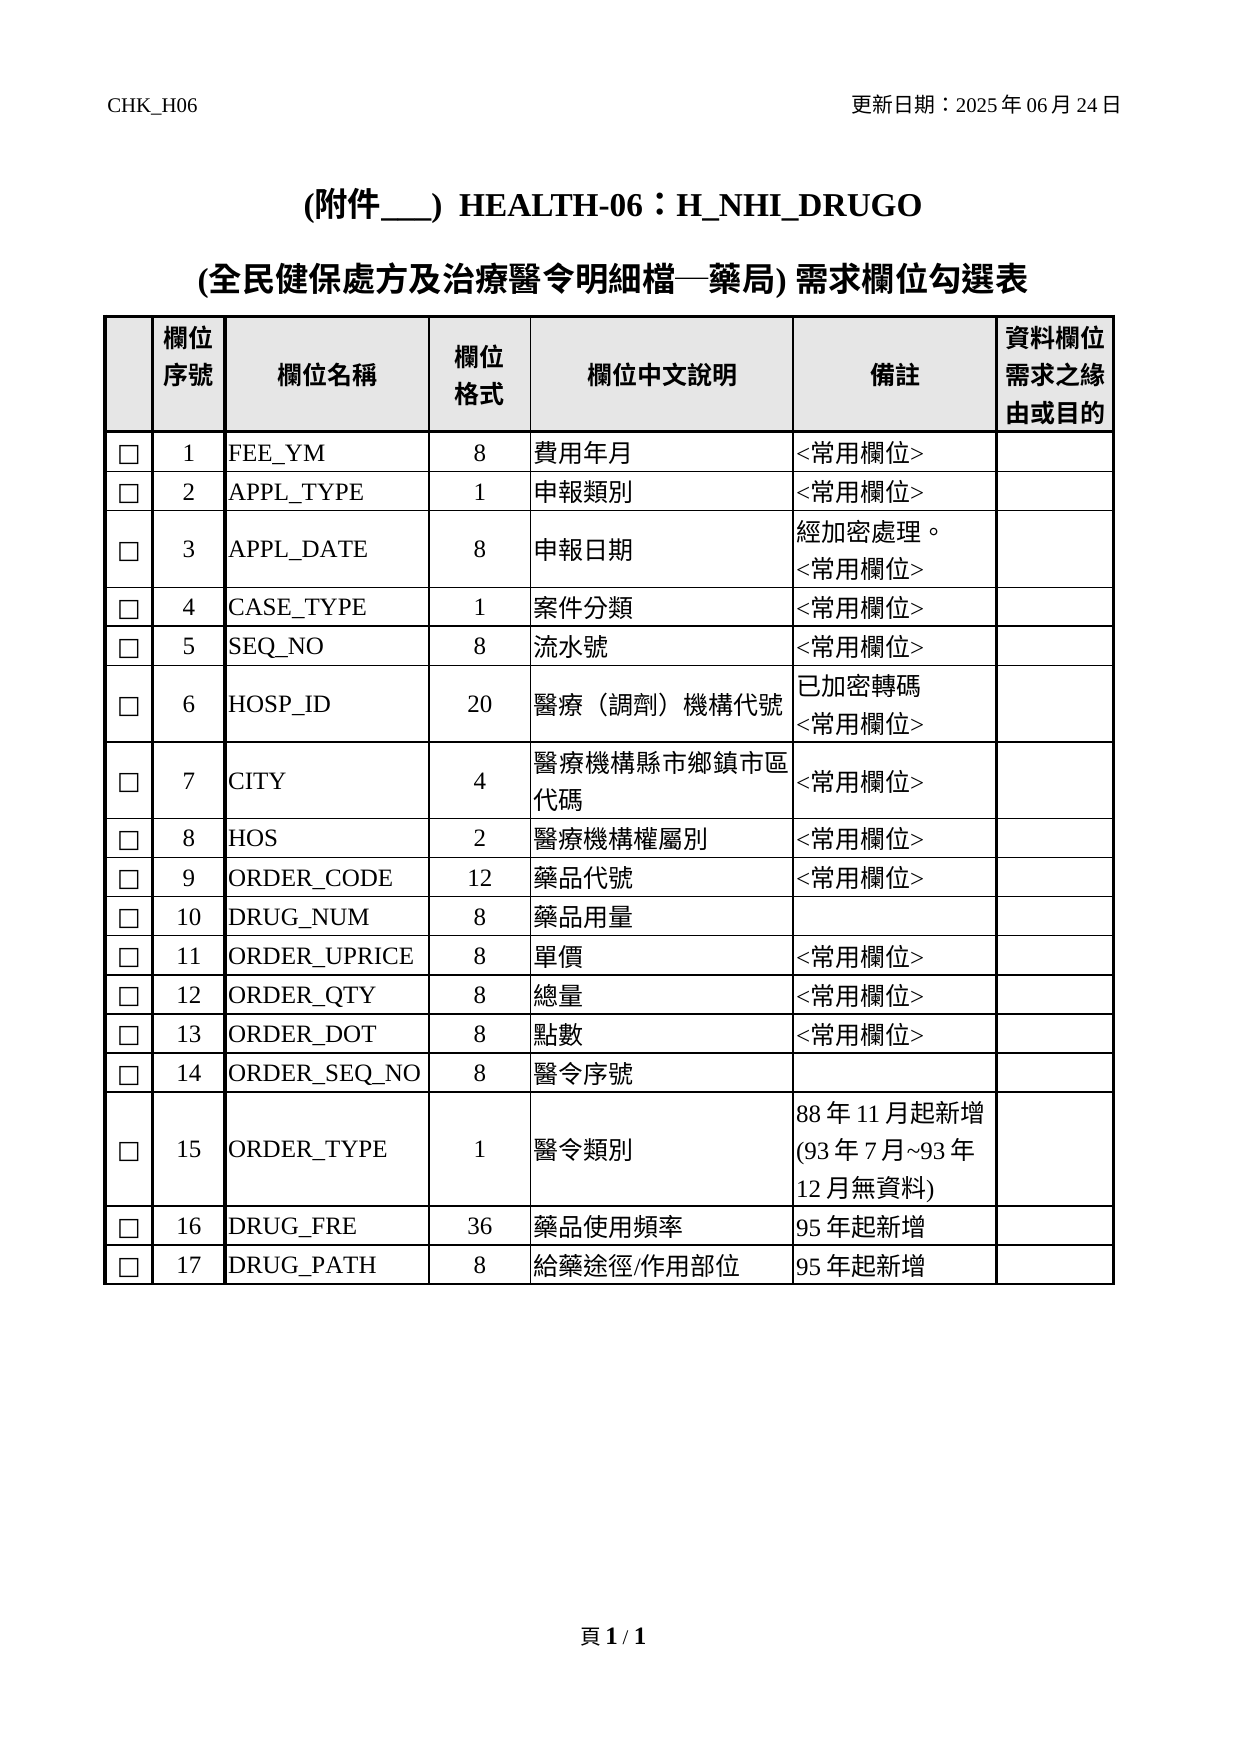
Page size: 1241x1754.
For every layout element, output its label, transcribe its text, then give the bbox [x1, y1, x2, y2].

table_cell [998, 743, 1112, 818]
table_cell 8 [430, 1015, 530, 1052]
table_cell [998, 627, 1112, 664]
table_cell 8 [430, 627, 530, 664]
table_cell 點數 [531, 1015, 792, 1052]
table_cell □ [107, 897, 151, 935]
table_cell 7 [154, 743, 223, 818]
table_header 欄位中文說明 [531, 318, 792, 430]
table_cell [998, 472, 1112, 510]
table_header 資料欄位需求之緣由或目的 [998, 318, 1112, 430]
table_cell 95年起新增 [794, 1207, 995, 1244]
table_cell □ [107, 627, 151, 664]
table_cell ORDER_QTY [227, 976, 428, 1013]
table_cell 16 [154, 1207, 223, 1244]
table_cell 12 [154, 976, 223, 1013]
table_cell 費用年月 [531, 433, 792, 471]
table_cell 8 [430, 976, 530, 1013]
table_cell □ [107, 936, 151, 974]
table_cell ORDER_TYPE [227, 1093, 428, 1205]
table_cell 4 [154, 588, 223, 625]
table_cell 8 [430, 433, 530, 471]
table_cell 14 [154, 1054, 223, 1091]
table_cell DRUG_FRE [227, 1207, 428, 1244]
table_cell <常用欄位> [794, 858, 995, 896]
table_cell [998, 1246, 1112, 1283]
table_header 備註 [794, 318, 995, 430]
table_cell [998, 1015, 1112, 1052]
table_cell 11 [154, 936, 223, 974]
table_cell [998, 433, 1112, 471]
table_cell 12 [430, 858, 530, 896]
table_cell □ [107, 819, 151, 857]
table_cell □ [107, 1207, 151, 1244]
table_cell [998, 976, 1112, 1013]
table_cell HOSP_ID [227, 666, 428, 741]
table_cell □ [107, 858, 151, 896]
table_cell 8 [430, 1054, 530, 1091]
table_cell 總量 [531, 976, 792, 1013]
table_cell 4 [430, 743, 530, 818]
table_cell 9 [154, 858, 223, 896]
table_cell 5 [154, 627, 223, 664]
table_cell 1 [430, 588, 530, 625]
table_cell 案件分類 [531, 588, 792, 625]
table_cell [998, 1207, 1112, 1244]
table_cell [998, 897, 1112, 935]
table_cell 2 [154, 472, 223, 510]
table_cell 1 [154, 433, 223, 471]
table_cell 醫療機構權屬別 [531, 819, 792, 857]
table_cell CITY [227, 743, 428, 818]
table_cell SEQ_NO [227, 627, 428, 664]
table_cell <常用欄位> [794, 936, 995, 974]
table_cell 醫療機構縣市鄉鎮市區代碼 [531, 743, 792, 818]
table_cell DRUG_NUM [227, 897, 428, 935]
table_cell □ [107, 588, 151, 625]
table_cell 2 [430, 819, 530, 857]
table_cell □ [107, 743, 151, 818]
table_cell □ [107, 1093, 151, 1205]
text (全民健保處方及治療醫令明細檔─藥局) 需求欄位勾選表 [103, 239, 1122, 314]
table_cell [998, 666, 1112, 741]
table_cell 36 [430, 1207, 530, 1244]
table_cell □ [107, 1015, 151, 1052]
table_cell 已加密轉碼 <常用欄位> [794, 666, 995, 741]
text (附件___) HEALTH-06：H_NHI_DRUGO [103, 164, 1122, 239]
table_cell 8 [430, 511, 530, 586]
table_cell <常用欄位> [794, 627, 995, 664]
table_cell 藥品代號 [531, 858, 792, 896]
table_cell <常用欄位> [794, 743, 995, 818]
table_cell □ [107, 433, 151, 471]
table_cell 醫療（調劑）機構代號 [531, 666, 792, 741]
table_cell <常用欄位> [794, 976, 995, 1013]
table_cell 8 [430, 1246, 530, 1283]
table_cell 8 [430, 897, 530, 935]
table_cell 88年11月起新增(93年7月~93年12月無資料) [794, 1093, 995, 1205]
table_header 欄位 格式 [430, 318, 530, 430]
table_cell 6 [154, 666, 223, 741]
table_cell [794, 897, 995, 935]
table_cell [998, 858, 1112, 896]
table_cell [998, 819, 1112, 857]
table_cell 1 [430, 472, 530, 510]
table_cell 95年起新增 [794, 1246, 995, 1283]
table_cell ORDER_UPRICE [227, 936, 428, 974]
table_cell ORDER_CODE [227, 858, 428, 896]
table_cell [998, 588, 1112, 625]
table_cell 申報日期 [531, 511, 792, 586]
table_cell 申報類別 [531, 472, 792, 510]
table_cell 醫令序號 [531, 1054, 792, 1091]
table_cell 醫令類別 [531, 1093, 792, 1205]
table_cell <常用欄位> [794, 433, 995, 471]
table_cell [794, 1054, 995, 1091]
table_cell 17 [154, 1246, 223, 1283]
table_cell 20 [430, 666, 530, 741]
table_header [107, 318, 151, 430]
table_cell 給藥途徑/作用部位 [531, 1246, 792, 1283]
table_cell 8 [154, 819, 223, 857]
table_cell 13 [154, 1015, 223, 1052]
table_cell APPL_DATE [227, 511, 428, 586]
table_cell 藥品用量 [531, 897, 792, 935]
table_cell CASE_TYPE [227, 588, 428, 625]
table_cell [998, 936, 1112, 974]
table_cell □ [107, 511, 151, 586]
table_cell □ [107, 1246, 151, 1283]
table_header 欄位 序號 [154, 318, 223, 430]
table_cell 單價 [531, 936, 792, 974]
table_cell 8 [430, 936, 530, 974]
table_cell <常用欄位> [794, 1015, 995, 1052]
table_cell □ [107, 666, 151, 741]
table_cell 流水號 [531, 627, 792, 664]
table_cell 3 [154, 511, 223, 586]
table_cell ORDER_SEQ_NO [227, 1054, 428, 1091]
table_cell FEE_YM [227, 433, 428, 471]
table_cell 藥品使用頻率 [531, 1207, 792, 1244]
table_cell [998, 1054, 1112, 1091]
table_cell □ [107, 472, 151, 510]
table_cell [998, 1093, 1112, 1205]
table_cell <常用欄位> [794, 588, 995, 625]
table_cell 10 [154, 897, 223, 935]
table_cell ORDER_DOT [227, 1015, 428, 1052]
table_cell APPL_TYPE [227, 472, 428, 510]
table_cell 經加密處理。 <常用欄位> [794, 511, 995, 586]
table_cell □ [107, 976, 151, 1013]
table_cell <常用欄位> [794, 472, 995, 510]
table_cell DRUG_PATH [227, 1246, 428, 1283]
table_cell HOS [227, 819, 428, 857]
table_cell [998, 511, 1112, 586]
table_cell □ [107, 1054, 151, 1091]
table_cell <常用欄位> [794, 819, 995, 857]
table_cell 1 [430, 1093, 530, 1205]
table_header 欄位名稱 [227, 318, 428, 430]
table_cell 15 [154, 1093, 223, 1205]
